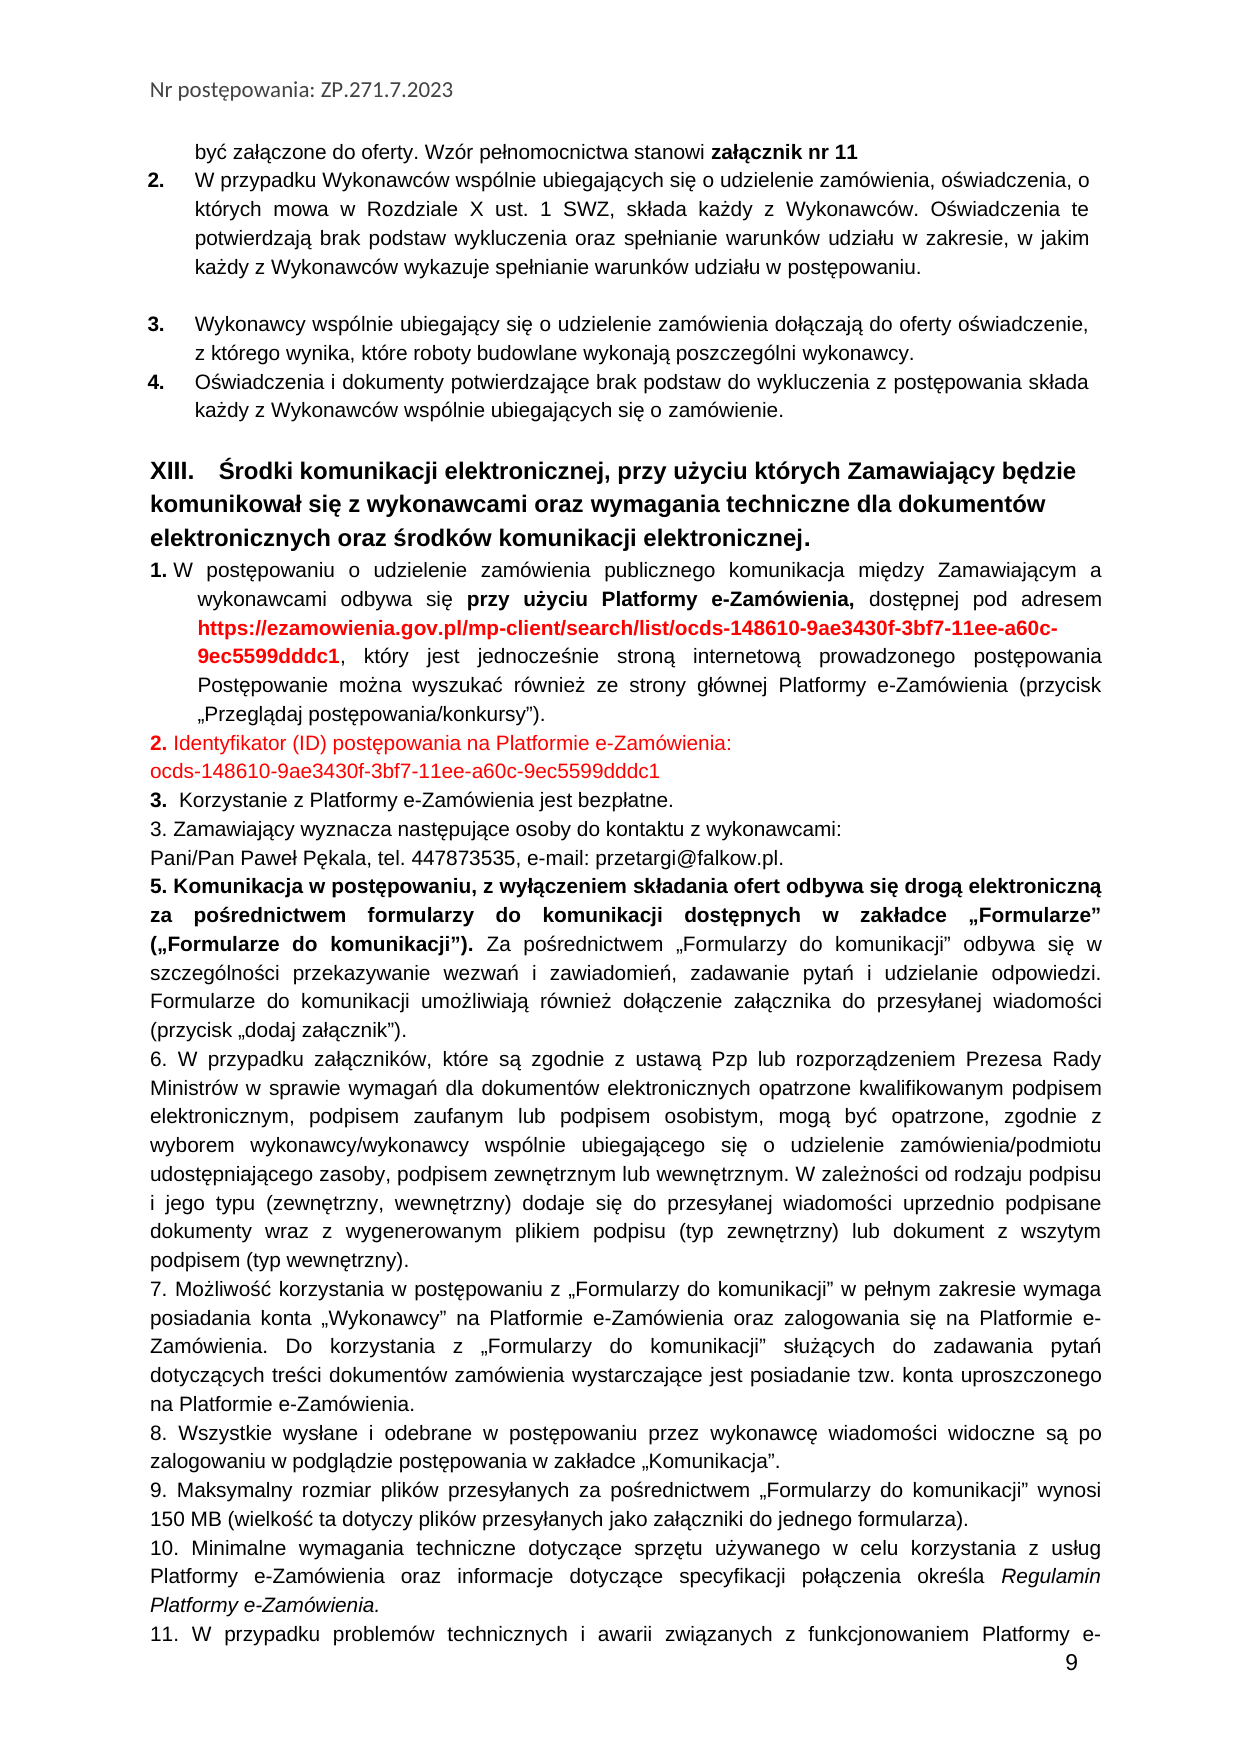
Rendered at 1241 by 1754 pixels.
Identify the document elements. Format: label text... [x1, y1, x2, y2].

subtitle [150, 1622, 1103, 1646]
subtitle 8. Wszystkie wysłane i odebrane w postępowaniu przez wykonawcę wiadomości widoczne są po zalogowaniu w podglądzie postępowania w zakładce „Komunikacja”. [150, 1420, 1103, 1473]
list Oświadczenia i dokumenty potwierdzające brak podstaw do wykluczenia z postępowania składa każdy z Wykonawców wspólnie ubiegających się o zamówienie. [147, 369, 1089, 422]
subtitle 10. Minimalne wymagania techniczne dotyczące sprzętu używanego w celu korzystania z usług Platformy e-Zamówienia oraz informacje dotyczące specyfikacji połączenia określa Regulamin Platformy e-Zamówienia. [150, 1535, 1103, 1617]
list Wykonawcy wspólnie ubiegający się o udzielenie zamówienia dołączają do oferty oświadczenie, z którego wynika, które roboty budowlane wykonają poszczególni wykonawcy. [147, 312, 1090, 365]
subtitle 9. Maksymalny rozmiar plików przesyłanych za pośrednictwem „Formularzy do komunikacji” wynosi 150 MB (wielkość ta dotyczy plików przesyłanych jako załączniki do jednego formularza). [150, 1478, 1103, 1531]
subtitle Pani/Pan Paweł Pękala, tel. 447873535, e-mail: przetargi@falkow.pl. [150, 845, 1103, 869]
subtitle Korzystanie z Platformy e-Zamówienia jest bezpłatne. [150, 788, 1103, 812]
subtitle 3. Zamawiający wyznacza następujące osoby do kontaktu z wykonawcami: [150, 817, 1103, 841]
subtitle Środki komunikacji elektronicznej, przy użyciu których Zamawiający będzie komunikował się z wykonawcami oraz wymagania techniczne dla dokumentów elektronicznych oraz środków komunikacji elektronicznej. [150, 456, 1095, 552]
list W przypadku Wykonawców wspólnie ubiegających się o udzielenie zamówienia, oświadczenia, o których mowa w Rozdziale X ust. 1 SWZ, składa każdy z Wykonawców. Oświadczenia te potwierdzają brak podstaw wykluczenia oraz spełnianie warunków udziału w zakresie, w jakim każdy z Wykonawców wykazuje spełnianie warunków udziału w postępowaniu. [147, 168, 1091, 278]
subtitle 6. W przypadku załączników, które są zgodnie z ustawą Pzp lub rozporządzeniem Prezesa Rady Ministrów w sprawie wymagań dla dokumentów elektronicznych opatrzone kwalifikowanym podpisem elektronicznym, podpisem zaufanym lub podpisem osobistym, mogą być opatrzone, zgodnie z wyborem wykonawcy/wykonawcy wspólnie ubiegającego się o udzielenie zamówienia/podmiotu udostępniającego zasoby, podpisem zewnętrznym lub wewnętrznym. W zależności od rodzaju podpisu i jego typu (zewnętrzny, wewnętrzny) dodaje się do przesyłanej wiadomości uprzednio podpisane dokumenty wraz z wygenerowanym plikiem podpisu (typ zewnętrzny) lub dokument z wszytym podpisem (typ wewnętrzny). [150, 1047, 1103, 1272]
subtitle Identyfikator (ID) postępowania na Platformie e-Zamówienia: [150, 730, 1103, 754]
subtitle W postępowaniu o udzielenie zamówienia publicznego komunikacja między Zamawiającym a wykonawcami odbywa się przy użyciu Platformy e-Zamówienia, dostępnej pod adresem https://ezamowienia.gov.pl/mp-client/search/list/ocds-148610-9ae3430f-3bf7-11ee-a60c-9ec5599dddc1, który jest jednocześnie stroną internetową prowadzonego postępowania Postępowanie można wyszukać również ze strony głównej Platformy e-Zamówienia (przycisk „Przeglądaj postępowania/konkursy”). [150, 558, 1103, 726]
subtitle 5. Komunikacja w postępowaniu, z wyłączeniem składania ofert odbywa się drogą elektroniczną za pośrednictwem formularzy do komunikacji dostępnych w zakładce „Formularze” („Formularze do komunikacji”). Za pośrednictwem „Formularzy do komunikacji” odbywa się w szczególności przekazywanie wezwań i zawiadomień, zadawanie pytań i udzielanie odpowiedzi. Formularze do komunikacji umożliwiają również dołączenie załącznika do przesyłanej wiadomości (przycisk „dodaj załącznik”). [150, 874, 1103, 1042]
subtitle 7. Możliwość korzystania w postępowaniu z „Formularzy do komunikacji” w pełnym zakresie wymaga posiadania konta „Wykonawcy” na Platformie e-Zamówienia oraz zalogowania się na Platformie e-Zamówienia. Do korzystania z „Formularzy do komunikacji” służących do zadawania pytań dotyczących treści dokumentów zamówienia wystarczające jest posiadanie tzw. konta uproszczonego na Platformie e-Zamówienia. [150, 1277, 1103, 1416]
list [147, 139, 1090, 163]
subtitle ocds-148610-9ae3430f-3bf7-11ee-a60c-9ec5599dddc1 [150, 759, 1103, 783]
